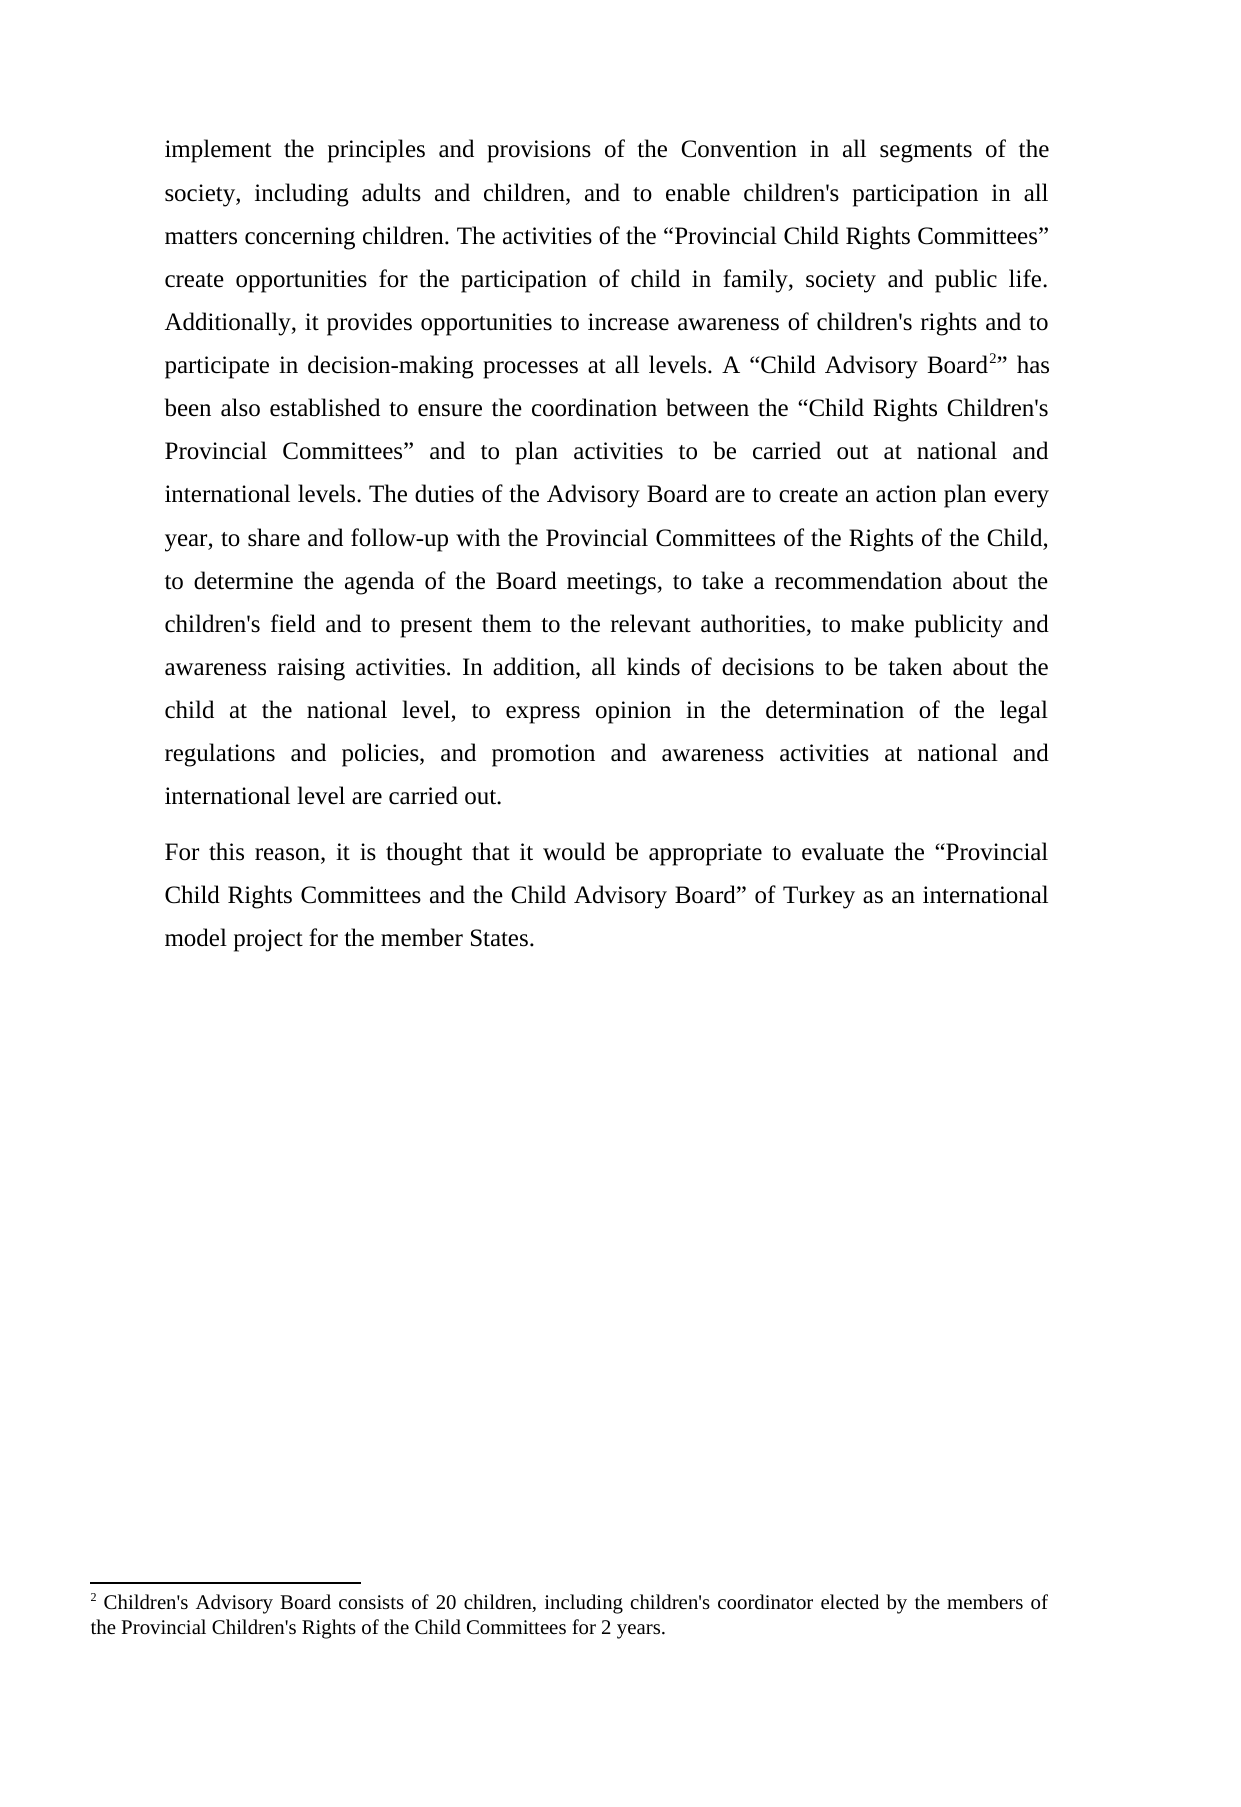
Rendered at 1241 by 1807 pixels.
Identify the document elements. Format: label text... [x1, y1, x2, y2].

text For this reason, it is thought that it would be appropriate to evaluate the “Provincial Child Rights Committees and the Child Advisory Board” of Turkey as an international model project for the member States. [164, 837, 1050, 952]
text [164, 134, 1050, 810]
